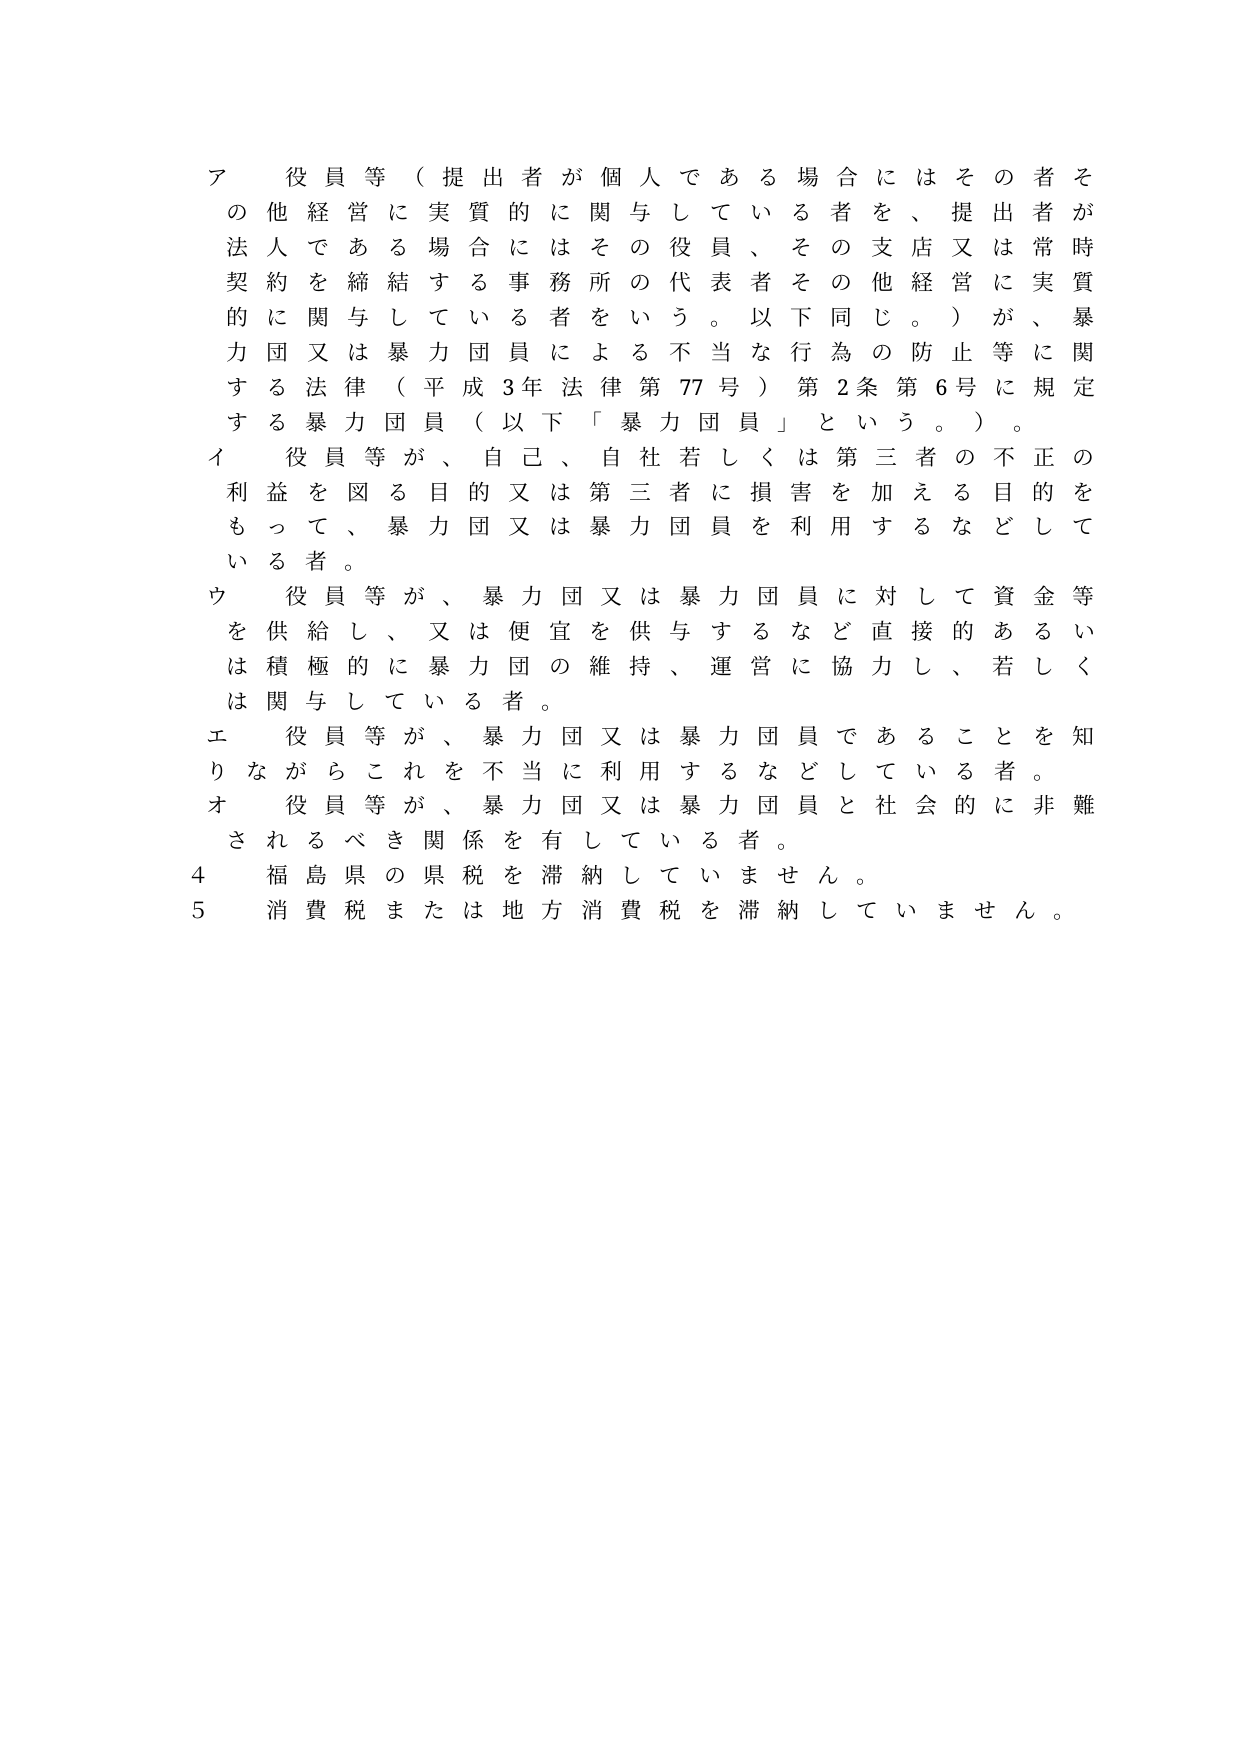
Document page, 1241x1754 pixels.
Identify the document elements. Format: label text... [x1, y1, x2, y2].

text ５ 消費税または地方消費税を滞納していません。 [187, 892, 1112, 927]
text オ 役員等が、暴力団又は暴力団員と社会的に非難されるべき関係を有している者。 [207, 787, 1112, 857]
text ア 役員等（提出者が個人である場合にはその者その他経営に実質的に関与している者を、提出者が法人である場合にはその役員、その支店又は常時契約を締結する事務所の代表者その他経営に実質的に関与している者をいう。以下同じ。）が、暴力団又は暴力団員による不当な行為の防止等に関する法律（平成3年法律第77号）第2条第6号に規定する暴力団員（以下「暴力団員」という。）。 [207, 159, 1112, 438]
text ウ 役員等が、暴力団又は暴力団員に対して資金等を供給し、又は便宜を供与するなど直接的あるいは積極的に暴力団の維持、運営に協力し、若しくは関与している者。 [207, 578, 1112, 717]
text イ 役員等が、自己、自社若しくは第三者の不正の利益を図る目的又は第三者に損害を加える目的をもって、暴力団又は暴力団員を利用するなどしている者。 [207, 438, 1112, 578]
text エ 役員等が、暴力団又は暴力団員であることを知りながらこれを不当に利用するなどしている者。 [207, 717, 1112, 787]
text ４ 福島県の県税を滞納していません。 [187, 857, 1112, 892]
